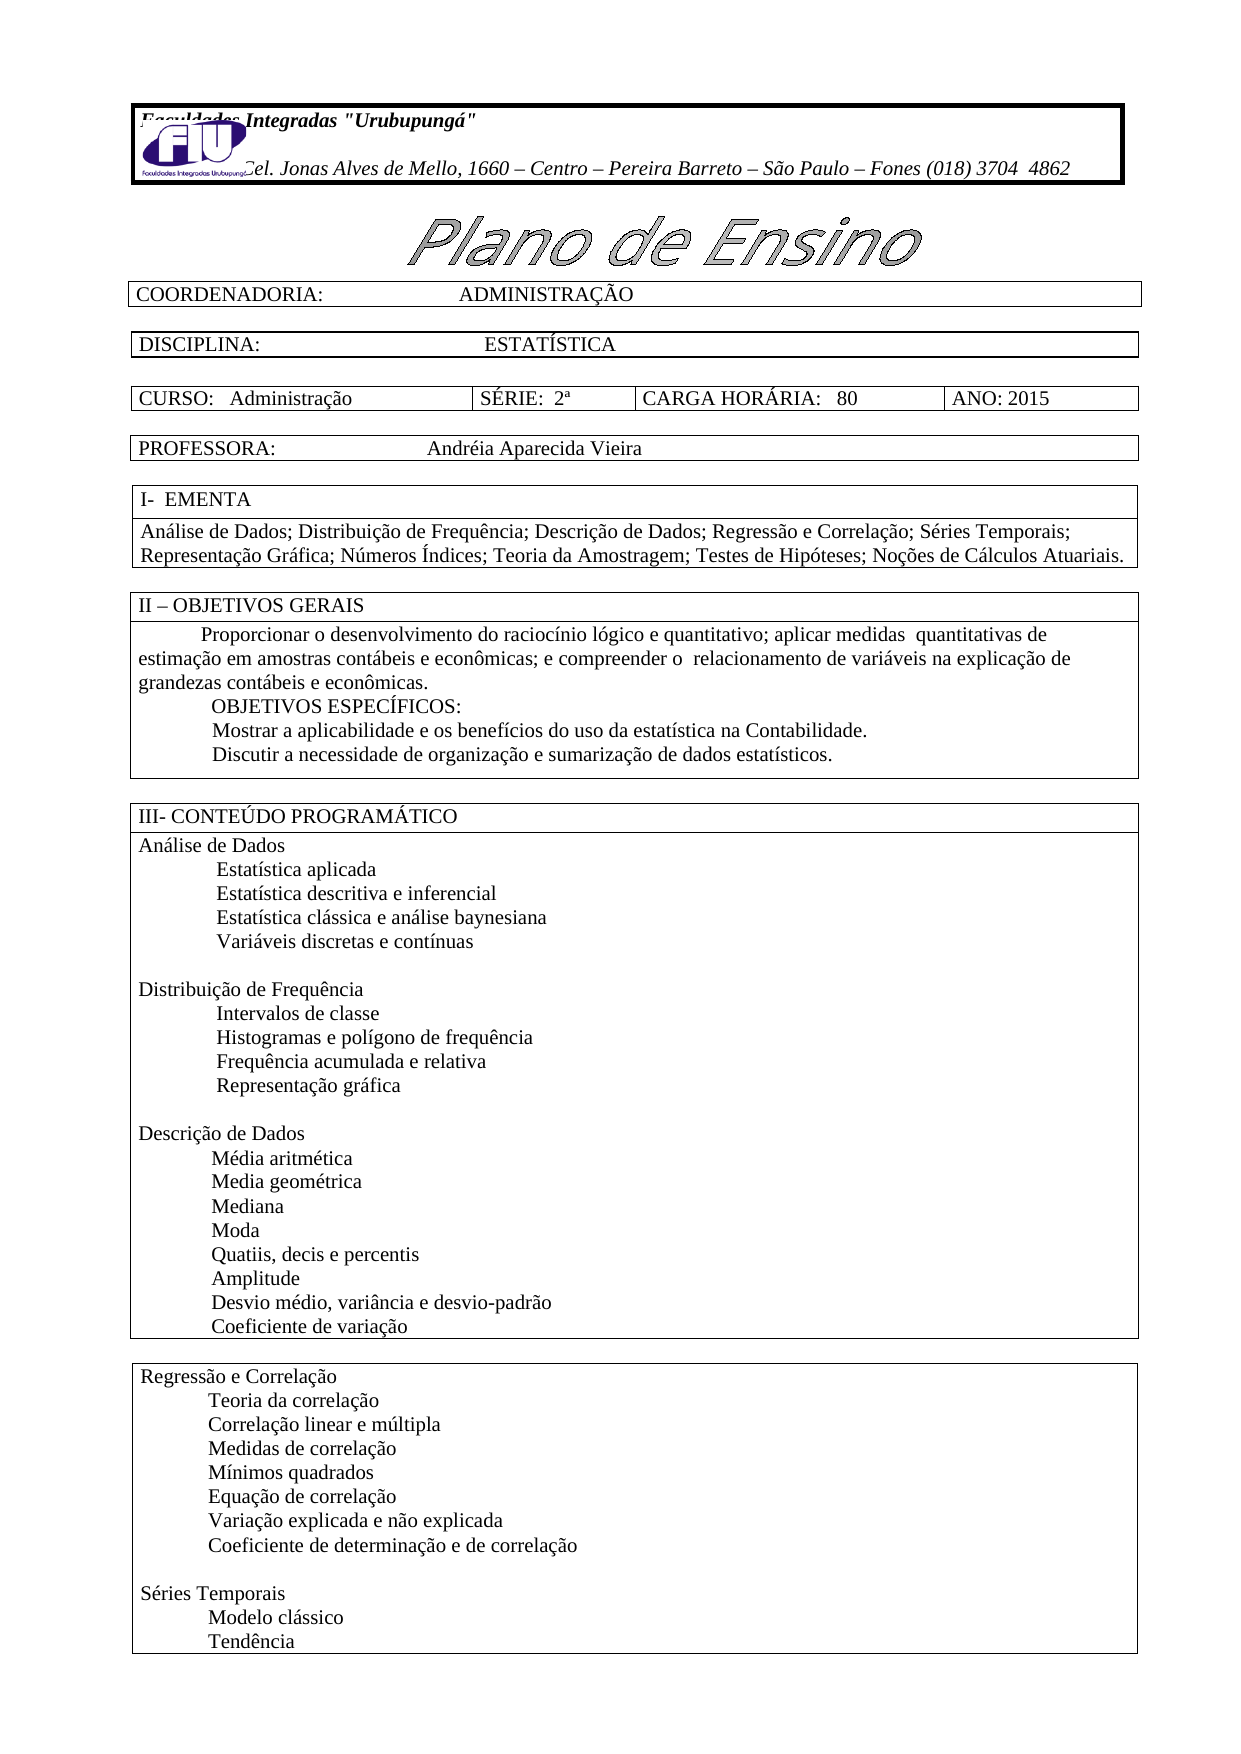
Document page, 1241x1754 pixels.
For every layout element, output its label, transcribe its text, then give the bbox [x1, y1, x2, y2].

table_header ANO: 2015 [945, 387, 1138, 410]
table_header PROFESSORA: Andréia Aparecida Vieira [131, 436, 1138, 460]
table_cell Análise de Dados; Distribuição de Frequência; Descrição de Dados; Regressão e Correlação; Séries Temporais; Representação Gráfica; Números Índices; Teoria da Amostragem; Testes de Hipóteses; Noções de Cálculos Atuariais. [133, 519, 1137, 567]
table_header DISCIPLINA: ESTATÍSTICA [132, 333, 1138, 356]
table_cell Análise de Dados Estatística aplicada Estatística descritiva e inferencial Estatística clássica e análise baynesiana Variáveis discretas e contínuas Distribuição de Frequência Intervalos de classe Histogramas e polígono de frequência Frequência acumulada e relativa Representação gráfica Descrição de Dados Média aritmética Media geométrica Mediana Moda Quatiis, decis e percentis Amplitude Desvio médio, variância e desvio-padrão Coeficiente de variação [131, 833, 1138, 1338]
table_header COORDENADORIA: ADMINISTRAÇÃO [129, 282, 1141, 306]
table_header CURSO: Administração [132, 387, 472, 410]
table_header SÉRIE: 2ª [473, 387, 635, 410]
table_header Faculdades Integradas "Urubupungá" Av. Cel. Jonas Alves de Mello, 1660 – Centro – Pereira Barreto – São Paulo – Fones (018) 3704 4862 [135, 108, 1120, 180]
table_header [133, 1364, 1137, 1653]
picture [142, 120, 247, 177]
table_header II – OBJETIVOS GERAIS [131, 593, 1138, 621]
table_header III- CONTEÚDO PROGRAMÁTICO [131, 804, 1138, 832]
table_cell Proporcionar o desenvolvimento do raciocínio lógico e quantitativo; aplicar medidas quantitativas de estimação em amostras contábeis e econômicas; e compreender o relacionamento de variáveis na explicação de grandezas contábeis e econômicas. OBJETIVOS ESPECÍFICOS: Mostrar a aplicabilidade e os benefícios do uso da estatística na Contabilidade. Discutir a necessidade de organização e sumarização de dados estatísticos. [131, 622, 1138, 778]
table_header CARGA HORÁRIA: 80 [636, 387, 944, 410]
table_header I- EMENTA [133, 486, 1137, 518]
